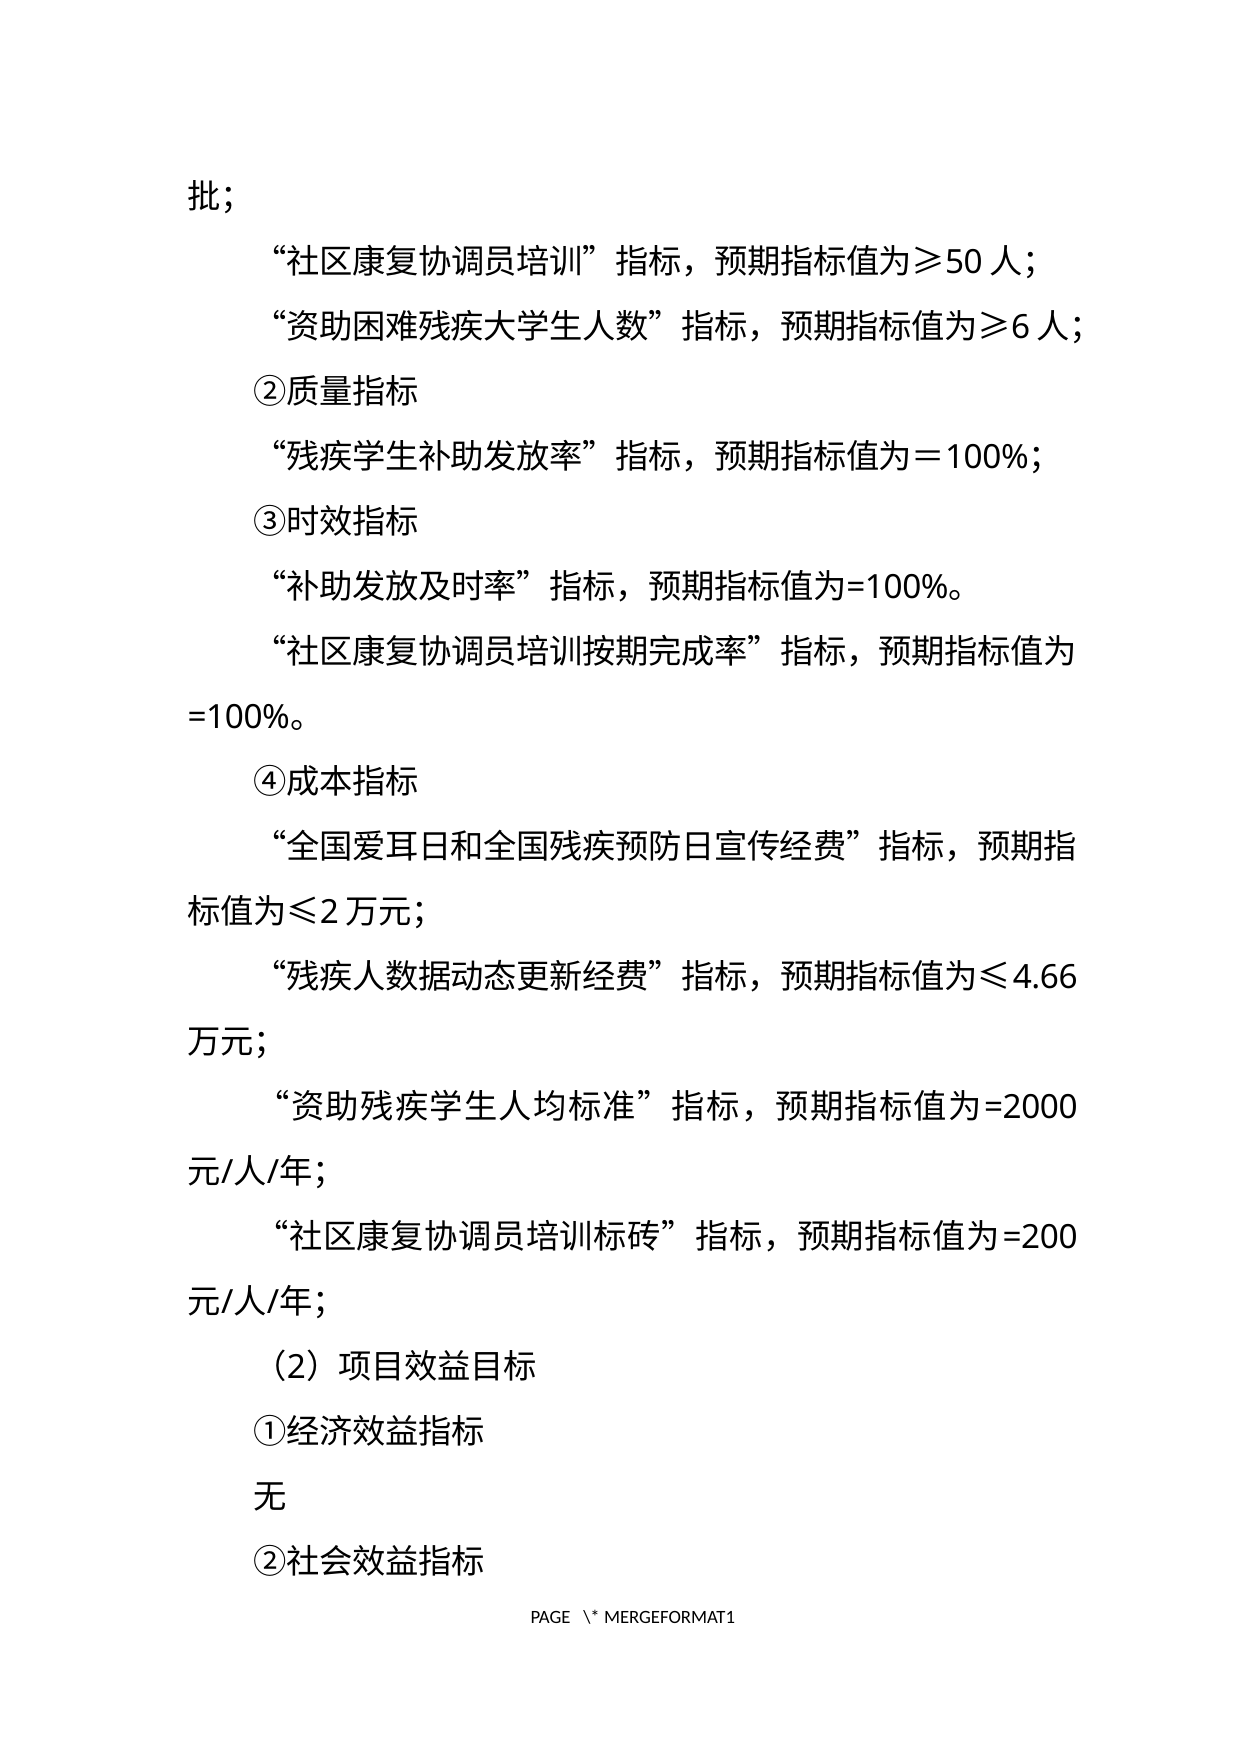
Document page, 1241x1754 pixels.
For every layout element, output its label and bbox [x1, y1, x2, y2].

text [187, 162, 1078, 1592]
